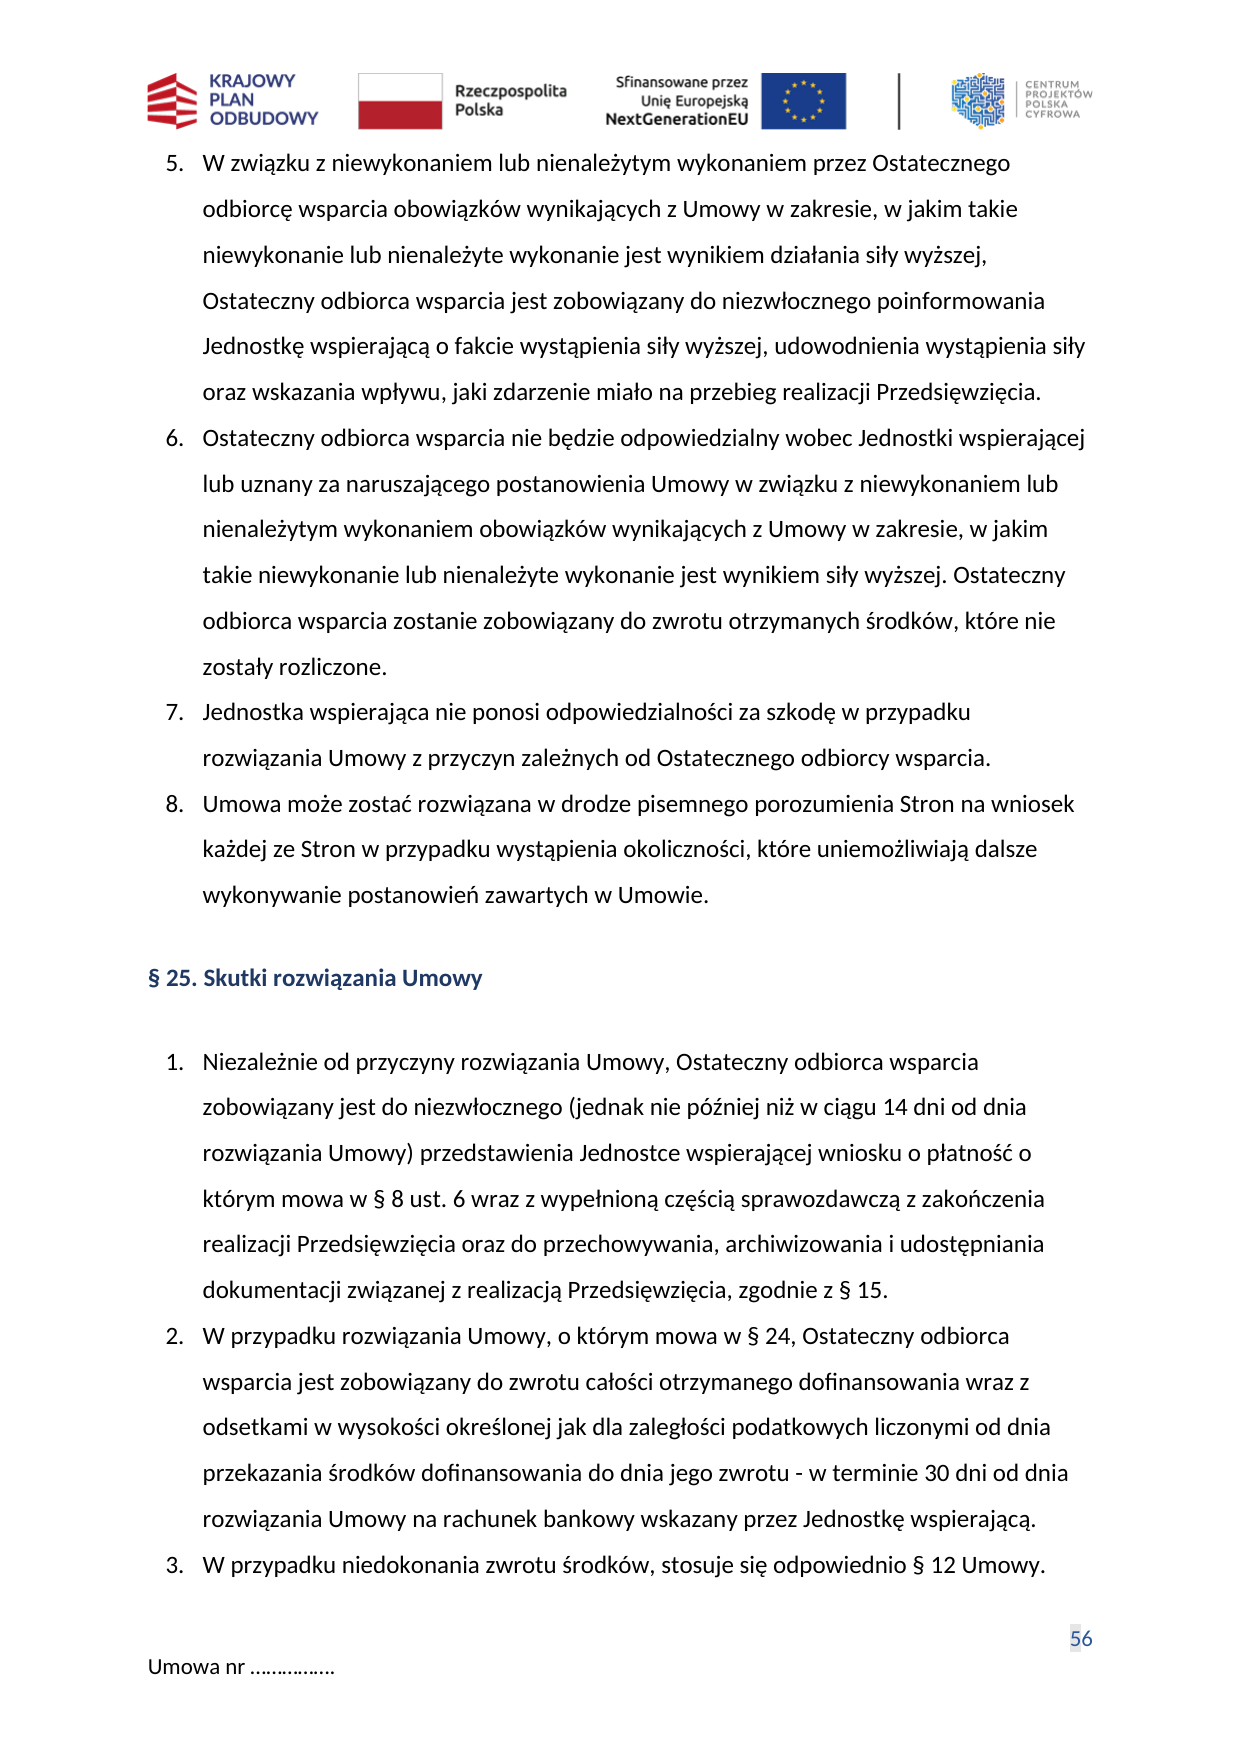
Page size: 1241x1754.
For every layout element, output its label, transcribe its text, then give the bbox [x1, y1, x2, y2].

list Umowa może zostać rozwiązana w drodze pisemnego porozumienia Stron na wniosek każdej ze Stron w przypadku wystąpienia okoliczności, które uniemożliwiają dalsze wykonywanie postanowień zawartych w Umowie. [165, 788, 1093, 910]
subtitle § 25. Skutki rozwiązania Umowy [148, 962, 1093, 993]
picture [147, 73, 1093, 130]
list W przypadku rozwiązania Umowy, o którym mowa w § 24, Ostateczny odbiorca wsparcia jest zobowiązany do zwrotu całości otrzymanego dofinansowania wraz z odsetkami w wysokości określonej jak dla zaległości podatkowych liczonymi od dnia przekazania środków dofinansowania do dnia jego zwrotu - w terminie 30 dni od dnia rozwiązania Umowy na rachunek bankowy wskazany przez Jednostkę wspierającą. [165, 1320, 1093, 1533]
list W związku z niewykonaniem lub nienależytym wykonaniem przez Ostatecznego odbiorcę wsparcia obowiązków wynikających z Umowy w zakresie, w jakim takie niewykonanie lub nienależyte wykonanie jest wynikiem działania siły wyższej, Ostateczny odbiorca wsparcia jest zobowiązany do niezwłocznego poinformowania Jednostkę wspierającą o fakcie wystąpienia siły wyższej, udowodnienia wystąpienia siły oraz wskazania wpływu, jaki zdarzenie miało na przebieg realizacji Przedsięwzięcia. [165, 148, 1093, 407]
list Jednostka wspierająca nie ponosi odpowiedzialności za szkodę w przypadku rozwiązania Umowy z przyczyn zależnych od Ostatecznego odbiorcy wsparcia. [165, 696, 1093, 773]
list W przypadku niedokonania zwrotu środków, stosuje się odpowiednio § 12 Umowy. [165, 1549, 1093, 1579]
list Niezależnie od przyczyny rozwiązania Umowy, Ostateczny odbiorca wsparcia zobowiązany jest do niezwłocznego (jednak nie później niż w ciągu 14 dni od dnia rozwiązania Umowy) przedstawienia Jednostce wspierającej wniosku o płatność o którym mowa w § 8 ust. 6 wraz z wypełnioną częścią sprawozdawczą z zakończenia realizacji Przedsięwzięcia oraz do przechowywania, archiwizowania i udostępniania dokumentacji związanej z realizacją Przedsięwzięcia, zgodnie z § 15. [165, 1046, 1093, 1305]
list Ostateczny odbiorca wsparcia nie będzie odpowiedzialny wobec Jednostki wspierającej lub uznany za naruszającego postanowienia Umowy w związku z niewykonaniem lub nienależytym wykonaniem obowiązków wynikających z Umowy w zakresie, w jakim takie niewykonanie lub nienależyte wykonanie jest wynikiem siły wyższej. Ostateczny odbiorca wsparcia zostanie zobowiązany do zwrotu otrzymanych środków, które nie zostały rozliczone. [165, 422, 1093, 681]
